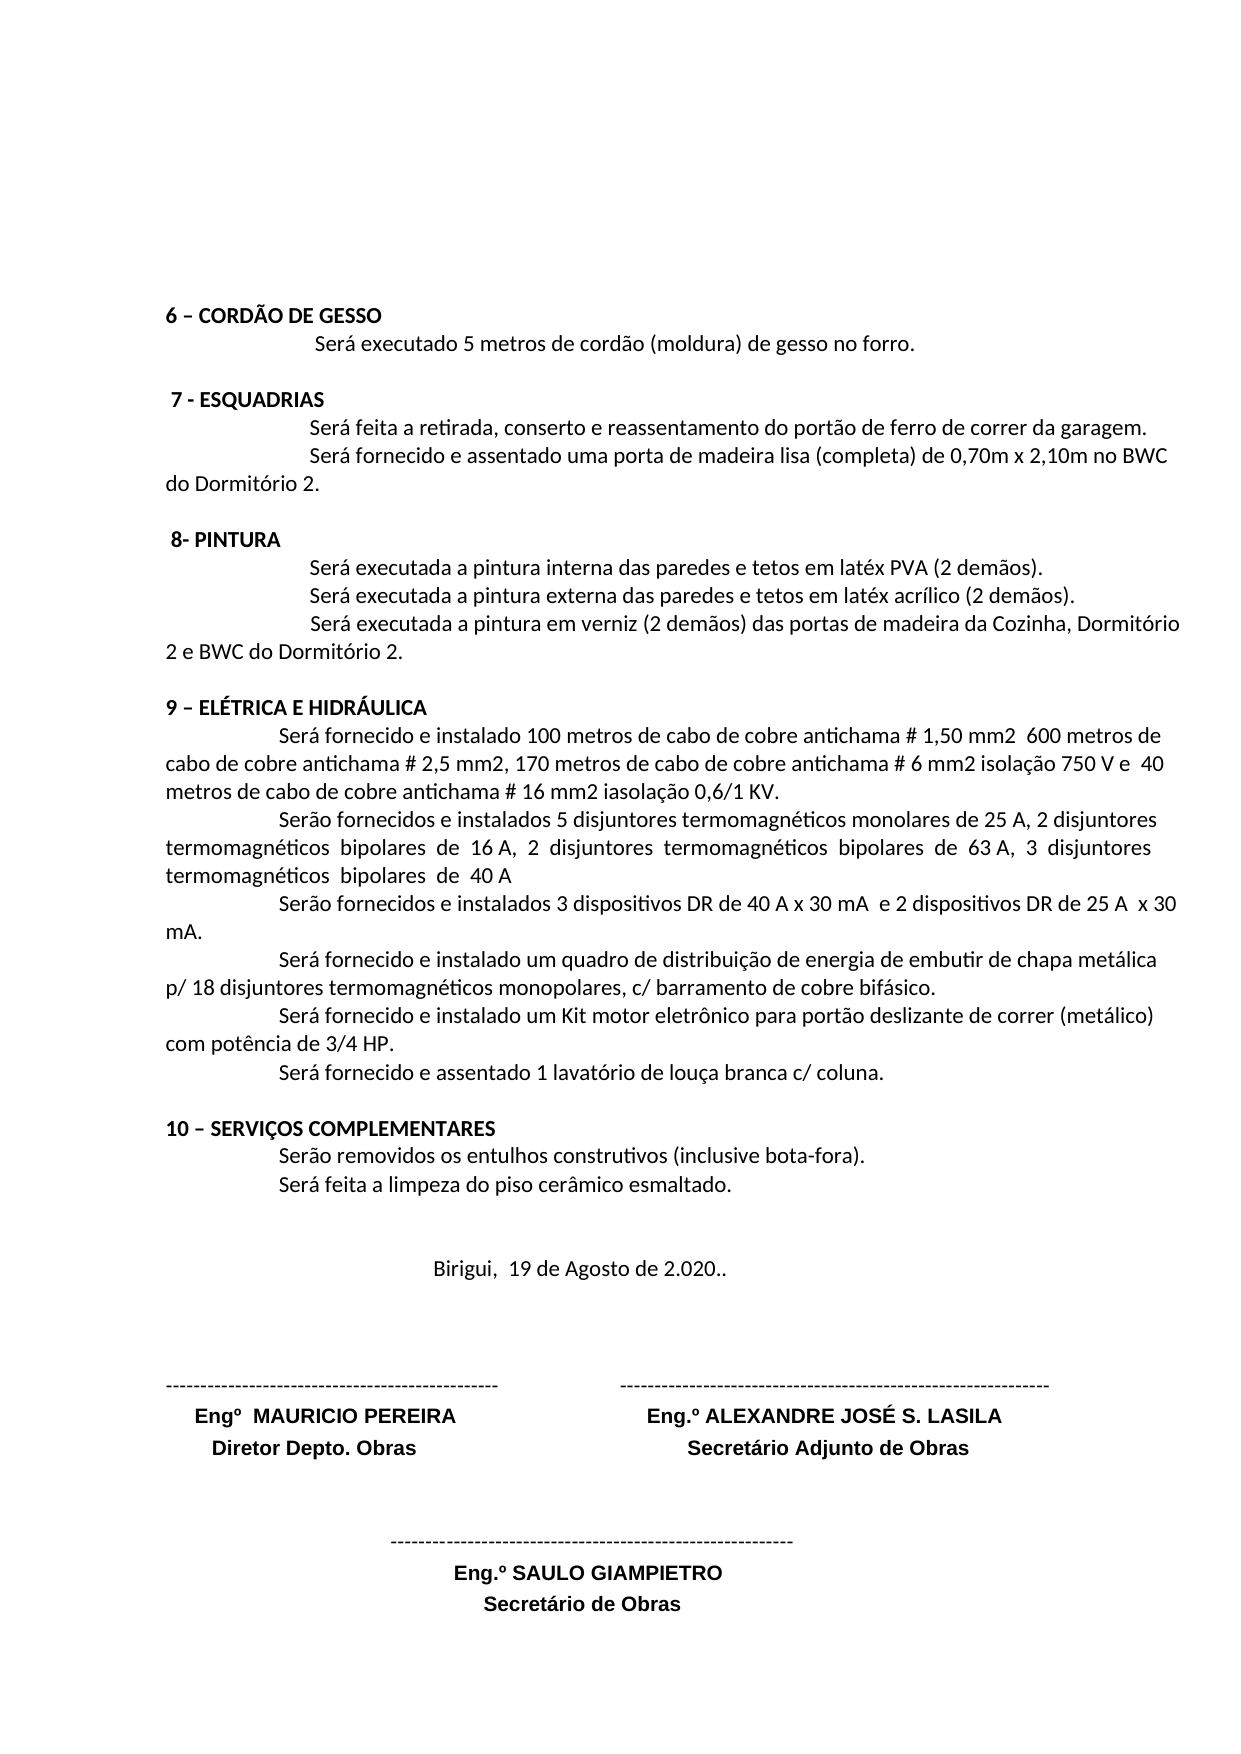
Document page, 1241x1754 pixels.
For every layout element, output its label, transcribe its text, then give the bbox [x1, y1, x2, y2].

text 7 - ESQUADRIAS [165, 385, 1181, 413]
text Engº MAURICIO PEREIRA Eng.º ALEXANDRE JOSÉ S. LASILA [165, 1397, 1181, 1428]
text ---------------------------------------------------------- [165, 1522, 1181, 1553]
text Será fornecido e instalado um quadro de distribuição de energia de embutir de chapa metálica p/ 18 disjuntores termomagnéticos monopolares, c/ barramento de cobre bifásico. [165, 946, 1181, 1002]
text Será fornecido e instalado 100 metros de cabo de cobre antichama # 1,50 mm2 600 metros de cabo de cobre antichama # 2,5 mm2, 170 metros de cabo de cobre antichama # 6 mm2 isolação 750 V e 40 metros de cabo de cobre antichama # 16 mm2 iasolação 0,6/1 KV. [165, 721, 1181, 805]
text Será executada a pintura em verniz (2 demãos) das portas de madeira da Cozinha, Dormitório 2 e BWC do Dormitório 2. [165, 609, 1181, 665]
text Será executado 5 metros de cordão (moldura) de gesso no forro. [165, 329, 1181, 357]
text Serão removidos os entulhos construtivos (inclusive bota-fora). [165, 1142, 1181, 1170]
text Será fornecido e assentado uma porta de madeira lisa (completa) de 0,70m x 2,10m no BWC do Dormitório 2. [165, 441, 1181, 497]
text Diretor Depto. Obras Secretário Adjunto de Obras [165, 1428, 1181, 1459]
text Serão fornecidos e instalados 3 dispositivos DR de 40 A x 30 mA e 2 dispositivos DR de 25 A x 30 mA. [165, 889, 1181, 946]
text Será feita a limpeza do piso cerâmico esmaltado. [165, 1170, 1181, 1198]
text Será executada a pintura interna das paredes e tetos em latéx PVA (2 demãos). [165, 553, 1181, 581]
text Será feita a retirada, conserto e reassentamento do portão de ferro de correr da garagem. [165, 413, 1181, 441]
text ------------------------------------------------ -------------------------------------------------------------- [165, 1366, 1181, 1397]
text Birigui, 19 de Agosto de 2.020.. [165, 1254, 1181, 1282]
text 9 – ELÉTRICA E HIDRÁULICA [165, 693, 1181, 721]
text Serão fornecidos e instalados 5 disjuntores termomagnéticos monolares de 25 A, 2 disjuntores termomagnéticos bipolares de 16 A, 2 disjuntores termomagnéticos bipolares de 63 A, 3 disjuntores termomagnéticos bipolares de 40 A [165, 805, 1181, 889]
text Será fornecido e assentado 1 lavatório de louça branca c/ coluna. [165, 1058, 1181, 1086]
text Será fornecido e instalado um Kit motor eletrônico para portão deslizante de correr (metálico) com potência de 3/4 HP. [165, 1002, 1181, 1058]
text 10 – SERVIÇOS COMPLEMENTARES [165, 1114, 1181, 1142]
text Secretário de Obras [165, 1584, 1181, 1616]
text Eng.º SAULO GIAMPIETRO [165, 1553, 1181, 1584]
text 6 – CORDÃO DE GESSO [165, 301, 1181, 329]
text Será executada a pintura externa das paredes e tetos em latéx acrílico (2 demãos). [165, 581, 1181, 609]
text 8- PINTURA [165, 525, 1181, 553]
